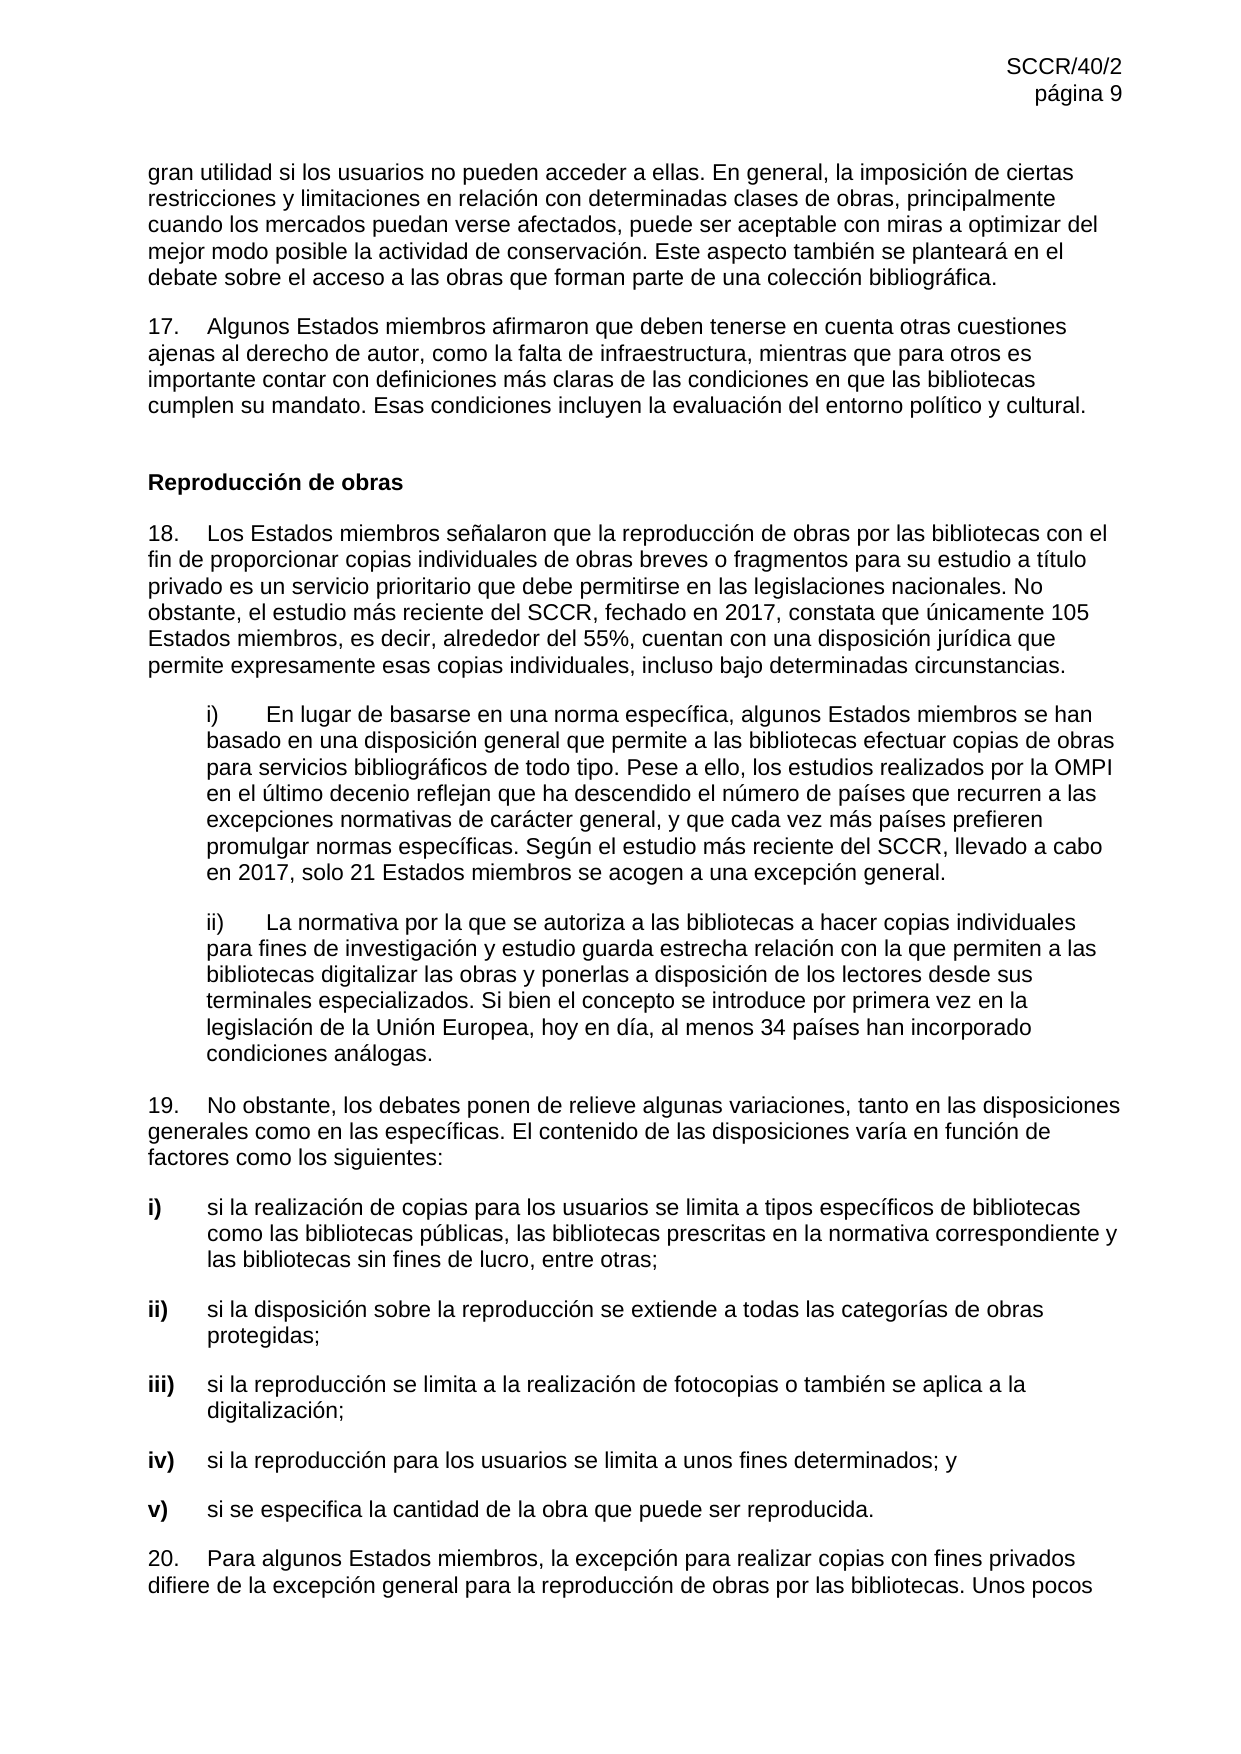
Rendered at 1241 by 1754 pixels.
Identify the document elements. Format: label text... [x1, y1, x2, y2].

list Los Estados miembros señalaron que la reproducción de obras por las bibliotecas con el fin de proporcionar copias individuales de obras breves o fragmentos para su estudio a título privado es un servicio prioritario que debe permitirse en las legislaciones nacionales. No obstante, el estudio más reciente del SCCR, fechado en 2017, constata que únicamente 105 Estados miembros, es decir, alrededor del 55%, cuentan con una disposición jurídica que permite expresamente esas copias individuales, incluso bajo determinadas circunstancias. [148, 520, 1122, 678]
list Algunos Estados miembros afirmaron que deben tenerse en cuenta otras cuestiones ajenas al derecho de autor, como la falta de infraestructura, mientras que para otros es importante contar con definiciones más claras de las condiciones en que las bibliotecas cumplen su mandato. Esas condiciones incluyen la evaluación del entorno político y cultural. [148, 313, 1122, 419]
list No obstante, los debates ponen de relieve algunas variaciones, tanto en las disposiciones generales como en las específicas. El contenido de las disposiciones varía en función de factores como los siguientes: [148, 1092, 1122, 1171]
list si se especifica la cantidad de la obra que puede ser reproducida. [148, 1496, 1122, 1522]
text ii) La normativa por la que se autoriza a las bibliotecas a hacer copias individuales para fines de investigación y estudio guarda estrecha relación con la que permiten a las bibliotecas digitalizar las obras y ponerlas a disposición de los lectores desde sus terminales especializados. Si bien el concepto se introduce por primera vez en la legislación de la Unión Europea, hoy en día, al menos 34 países han incorporado condiciones análogas. [206, 908, 1122, 1067]
list si la reproducción se limita a la realización de fotocopias o también se aplica a la digitalización; [148, 1371, 1122, 1424]
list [148, 158, 1122, 290]
list si la reproducción para los usuarios se limita a unos fines determinados; y [148, 1447, 1122, 1473]
list si la realización de copias para los usuarios se limita a tipos específicos de bibliotecas como las bibliotecas públicas, las bibliotecas prescritas en la normativa correspondiente y las bibliotecas sin fines de lucro, entre otras; [148, 1193, 1122, 1273]
text i) En lugar de basarse en una norma específica, algunos Estados miembros se han basado en una disposición general que permite a las bibliotecas efectuar copias de obras para servicios bibliográficos de todo tipo. Pese a ello, los estudios realizados por la OMPI en el último decenio reflejan que ha descendido el número de países que recurren a las excepciones normativas de carácter general, y que cada vez más países prefieren promulgar normas específicas. Según el estudio más reciente del SCCR, llevado a cabo en 2017, solo 21 Estados miembros se acogen a una excepción general. [206, 701, 1122, 886]
list si la disposición sobre la reproducción se extiende a todas las categorías de obras protegidas; [148, 1296, 1122, 1348]
subtitle Reproducción de obras [148, 469, 1122, 495]
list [148, 1545, 1122, 1598]
